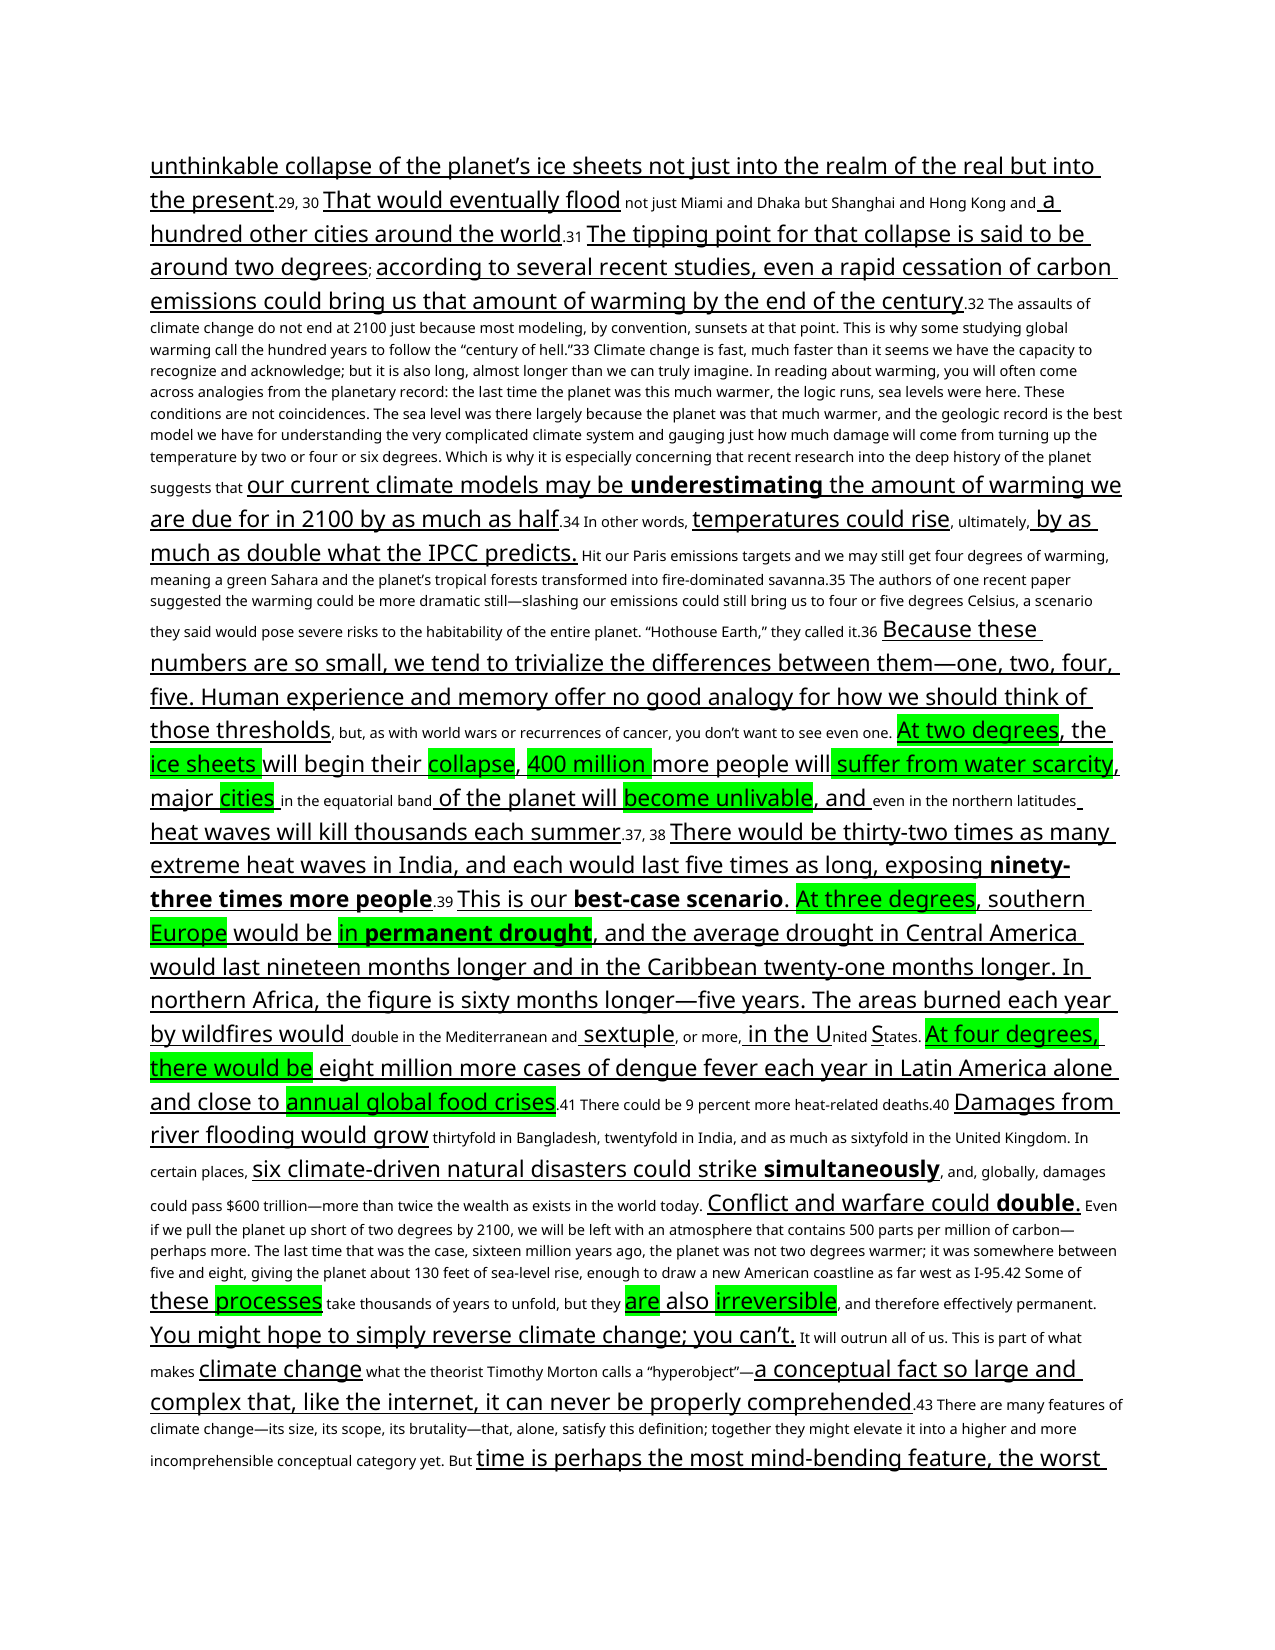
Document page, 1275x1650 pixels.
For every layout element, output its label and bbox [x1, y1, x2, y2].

text [150, 150, 1125, 1473]
